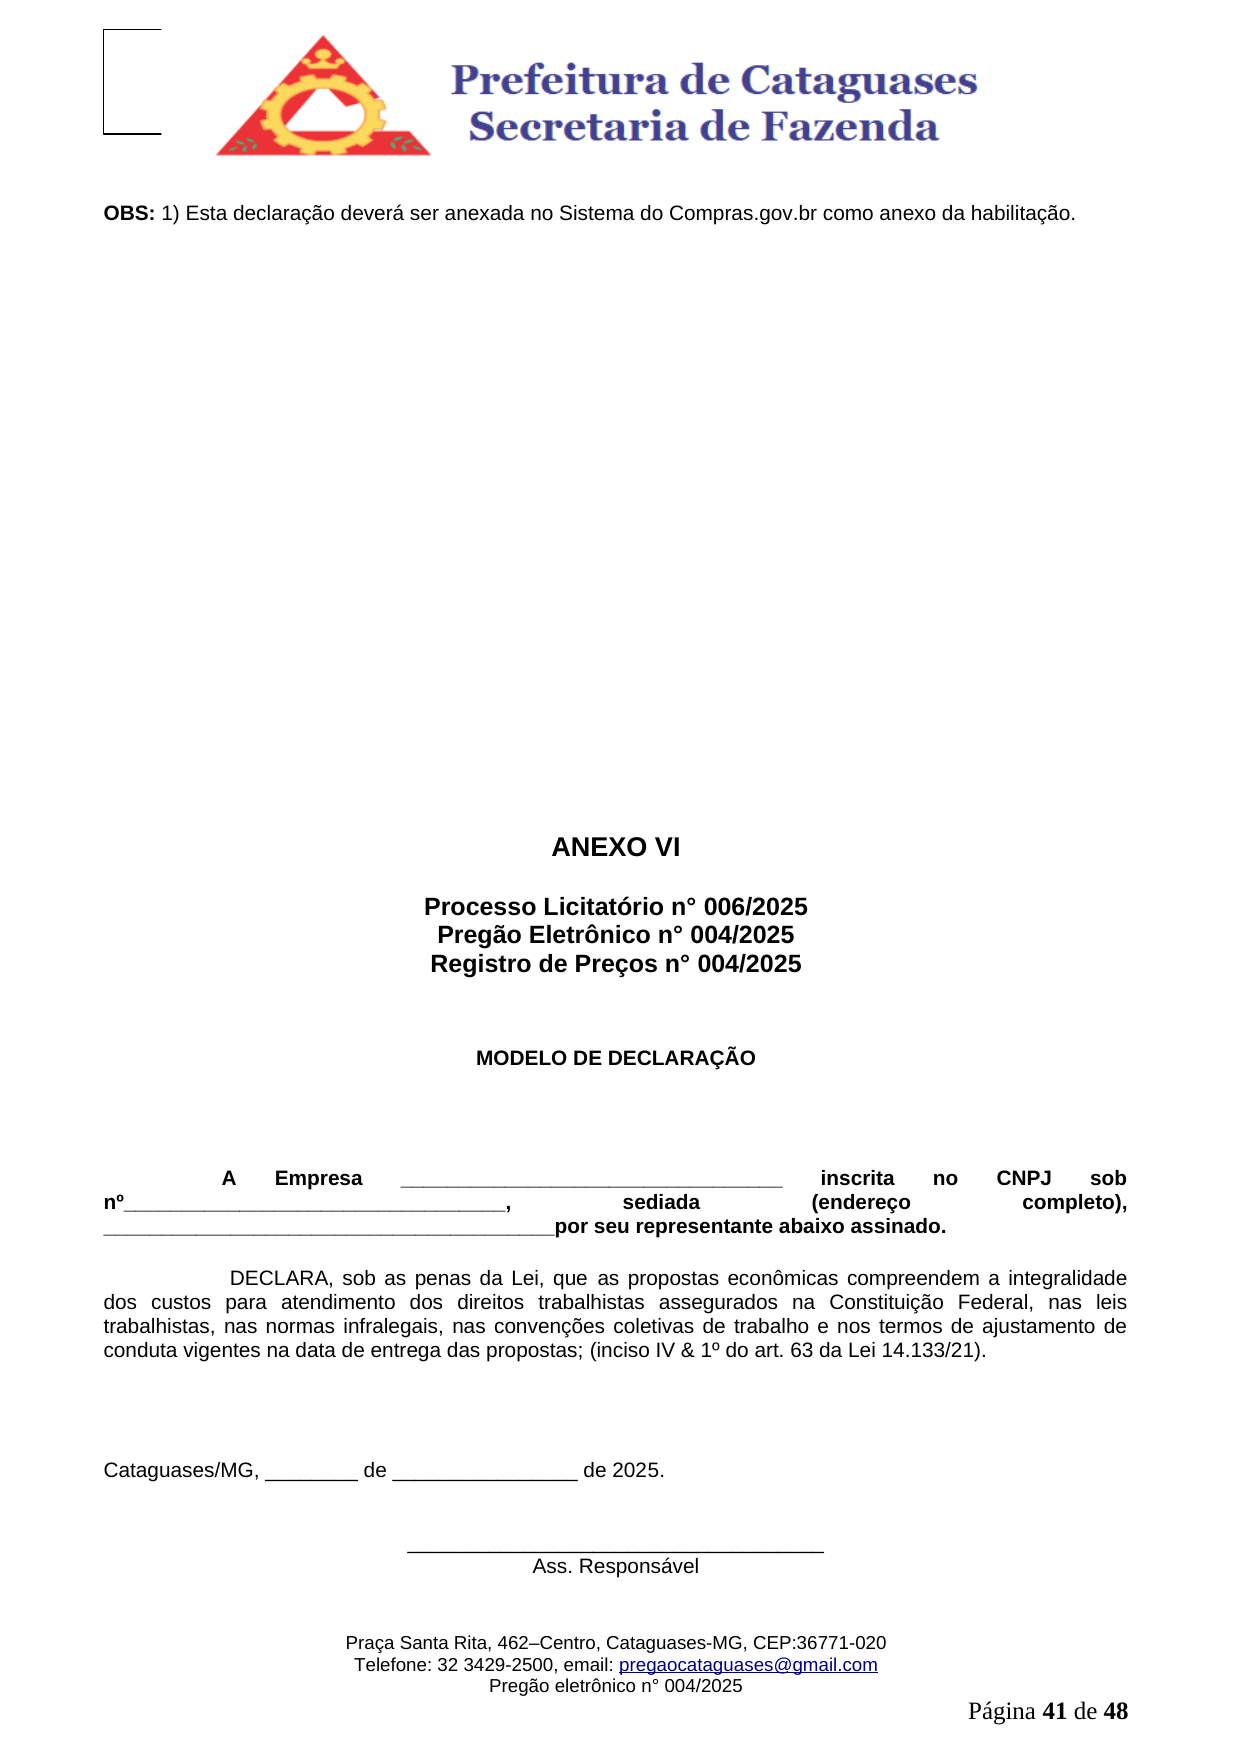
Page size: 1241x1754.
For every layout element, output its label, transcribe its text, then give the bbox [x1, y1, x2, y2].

text A Empresa _________________________________ inscrita no CNPJ sob nº_________________________________, sediada (endereço completo), _______________________________________por seu representante abaixo assinado. [103, 1166, 1128, 1237]
text ____________________________________ [103, 1530, 1128, 1554]
text Processo Licitatório n° 006/2025 [103, 891, 1128, 920]
text Pregão Eletrônico n° 004/2025 [103, 920, 1128, 949]
text Registro de Preços n° 004/2025 [103, 949, 1128, 978]
text MODELO DE DECLARAÇÃO [103, 1046, 1128, 1070]
text OBS: 1) Esta declaração deverá ser anexada no Sistema do Compras.gov.br como anexo da habilitação. [103, 201, 1128, 225]
text ANEXO VI [103, 831, 1128, 863]
text Cataguases/MG, ________ de ________________ de 2025. [103, 1458, 1128, 1482]
picture [161, 29, 1071, 177]
text Ass. Responsável [103, 1554, 1128, 1578]
text DECLARA, sob as penas da Lei, que as propostas econômicas compreendem a integralidade dos custos para atendimento dos direitos trabalhistas assegurados na Constituição Federal, nas leis trabalhistas, nas normas infralegais, nas convenções coletivas de trabalho e nos termos de ajustamento de conduta vigentes na data de entrega das propostas; (inciso IV & 1º do art. 63 da Lei 14.133/21). [103, 1266, 1128, 1362]
